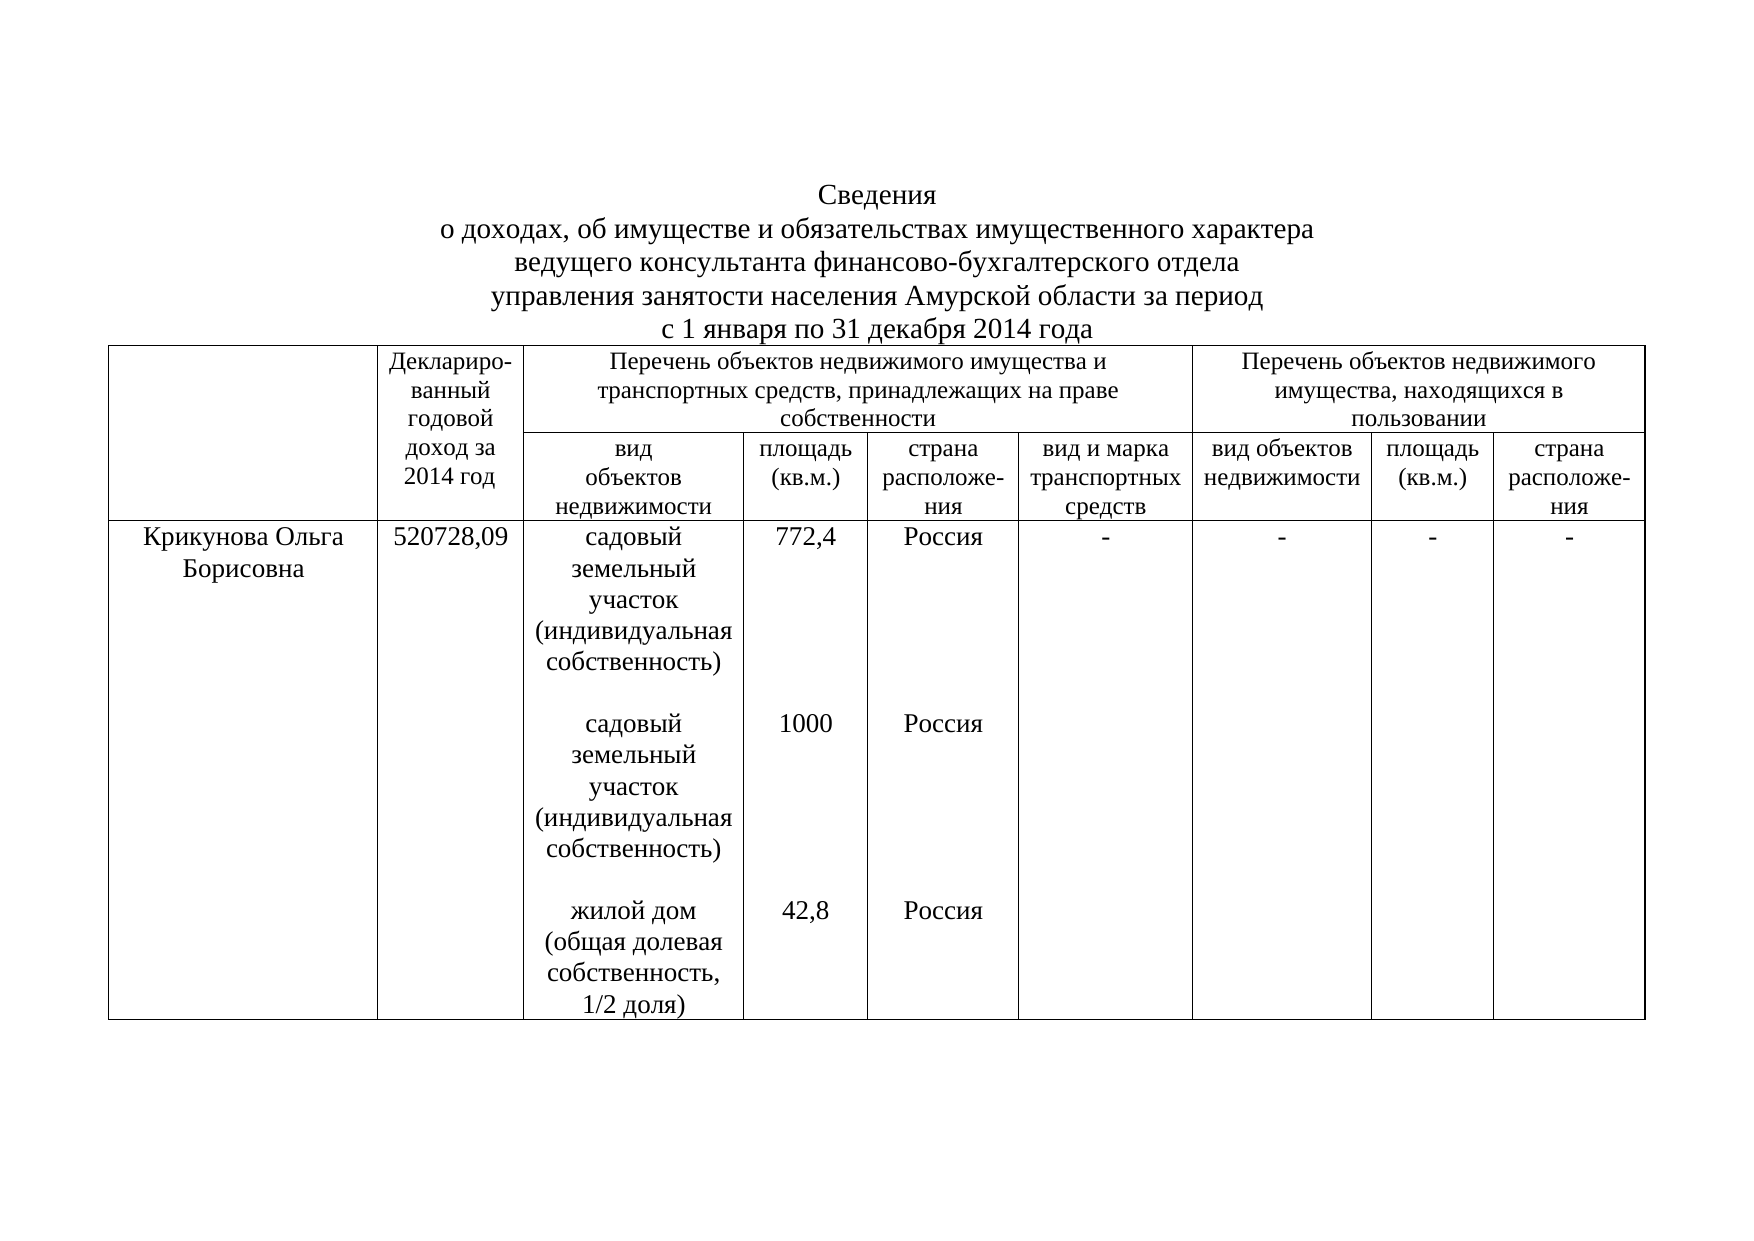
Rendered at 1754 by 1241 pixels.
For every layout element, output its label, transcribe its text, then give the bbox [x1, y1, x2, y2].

table_cell 772,4 1000 42,8 [744, 521, 867, 1019]
text ведущего консультанта финансово-бухгалтерского отдела [118, 244, 1636, 278]
table_cell площадь (кв.м.) [1372, 433, 1493, 519]
table_cell - [1193, 521, 1371, 1019]
table_cell - [1019, 521, 1192, 1019]
table_cell площадь (кв.м.) [744, 433, 867, 519]
text управления занятости населения Амурской области за период [118, 278, 1636, 311]
table_header Перечень объектов недвижимого имущества, находящихся в пользовании [1193, 346, 1644, 432]
table_cell вид и марка транспортных средств [1019, 433, 1192, 519]
table_header [109, 346, 377, 519]
table_cell садовый земельный участок (индивидуальная собственность) садовый земельный участок (индивидуальная собственность) жилой дом (общая долевая собственность, 1/2 доля) [524, 521, 743, 1019]
table_cell 520728,09 [378, 521, 523, 1019]
table_cell страна расположе-ния [868, 433, 1018, 519]
table_header Перечень объектов недвижимого имущества и транспортных средств, принадлежащих на праве собственности [524, 346, 1192, 432]
text Сведения [118, 177, 1636, 211]
table_cell вид объектов недвижимости [1193, 433, 1371, 519]
table_cell страна расположе-ния [1494, 433, 1644, 519]
table_cell Россия Россия Россия [868, 521, 1018, 1019]
table_cell - [1372, 521, 1493, 1019]
text о доходах, об имуществе и обязательствах имущественного характера [118, 211, 1636, 244]
table_cell вид объектов недвижимости [524, 433, 743, 519]
text с 1 января по 31 декабря 2014 года [118, 311, 1636, 345]
table_cell Крикунова Ольга Борисовна [109, 521, 377, 1019]
table_header Деклариро- ванный годовой доход за 2014 год [378, 346, 523, 519]
table_cell - [1494, 521, 1644, 1019]
